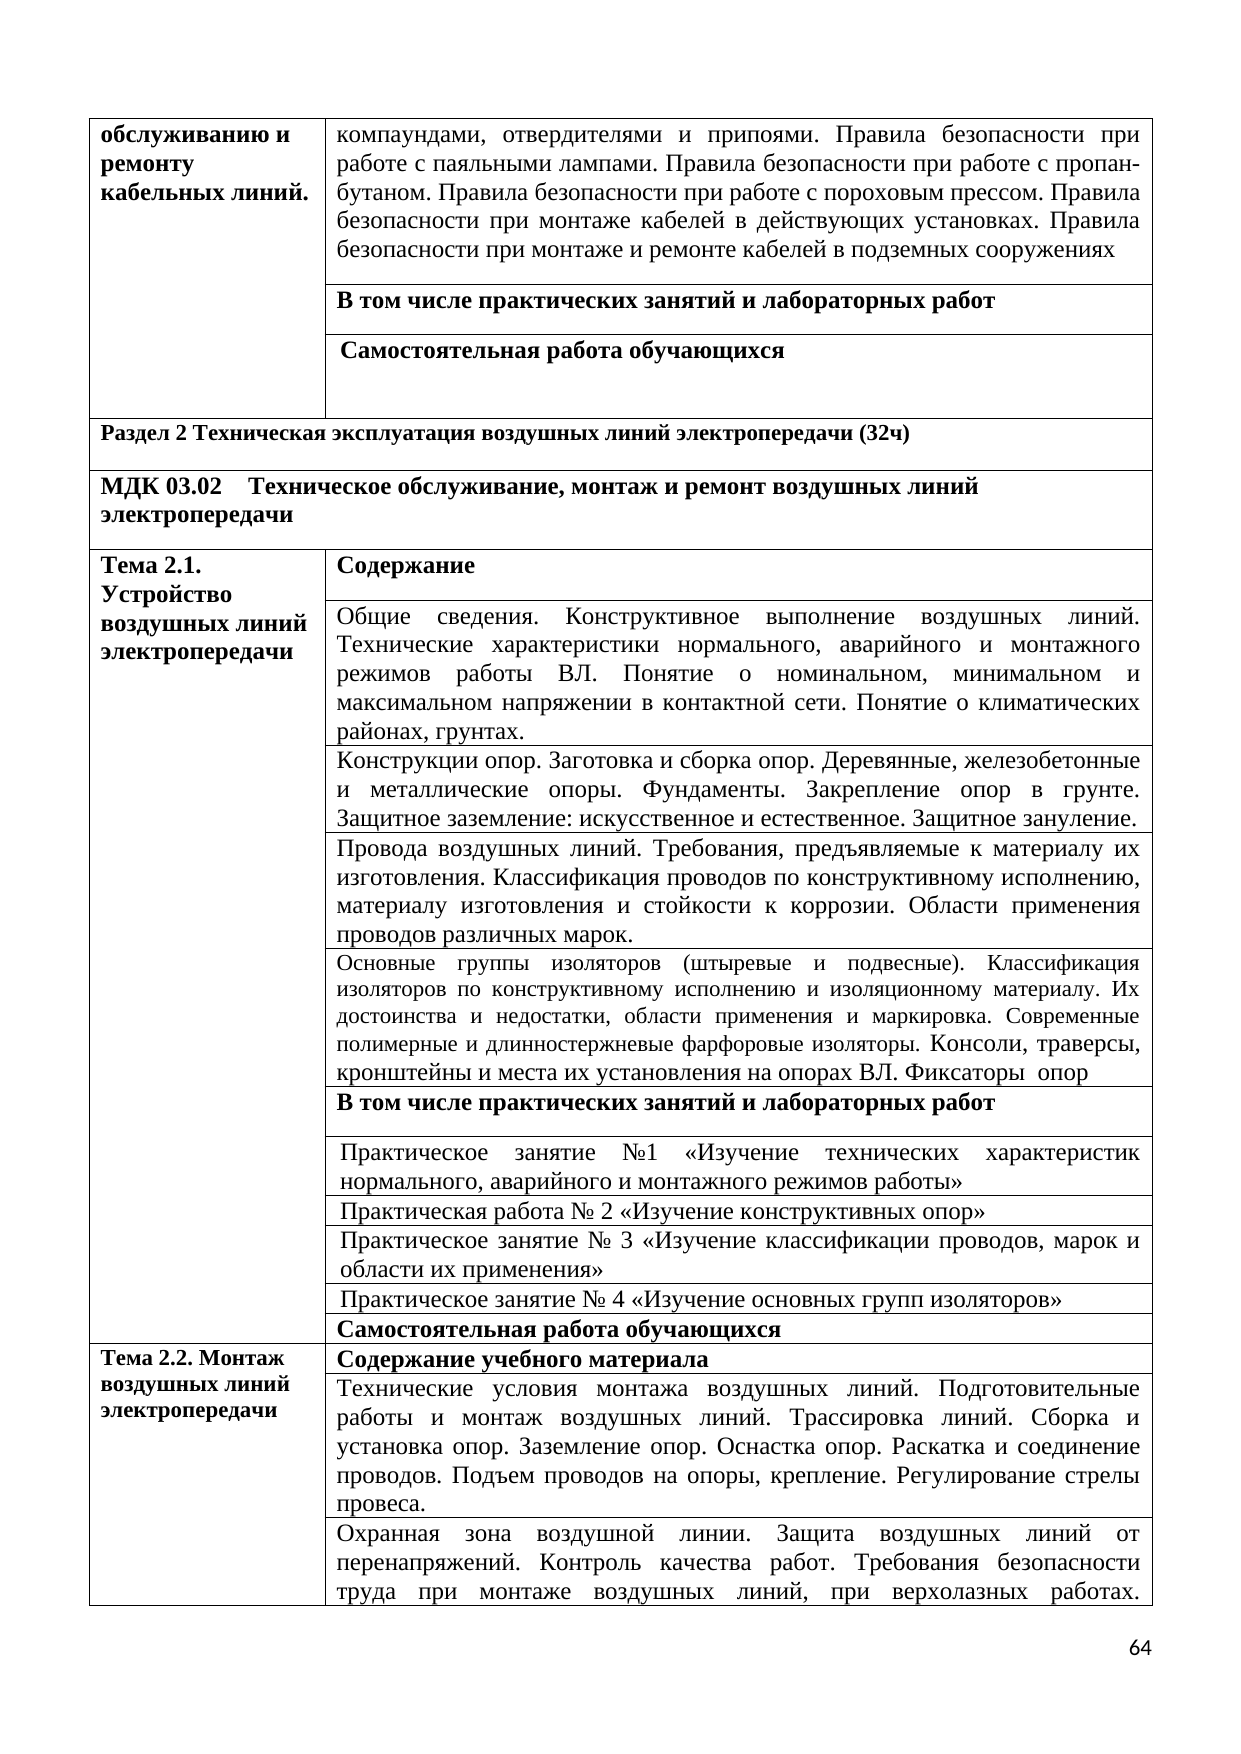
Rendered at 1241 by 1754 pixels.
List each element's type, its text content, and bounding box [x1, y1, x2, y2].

table_cell Содержание [326, 550, 1152, 600]
table_cell Практическое занятие №1 «Изучение технических характеристик нормального, аварийного и монтажного режимов работы» [326, 1137, 1152, 1195]
table_cell Провода воздушных линий. Требования, предъявляемые к материалу их изготовления. Классификация проводов по конструктивному исполнению, материалу изготовления и стойкости к коррозии. Области применения проводов различных марок. [326, 833, 1152, 948]
table_cell Самостоятельная работа обучающихся [326, 335, 1152, 418]
table_cell Тема 2.2. Монтаж воздушных линий электропередачи [90, 1344, 325, 1604]
table_cell МДК 03.02 Техническое обслуживание, монтаж и ремонт воздушных линий электропередачи [90, 471, 1152, 549]
table_cell В том числе практических занятий и лабораторных работ [326, 285, 1152, 334]
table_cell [326, 119, 1152, 284]
table_cell Раздел 2 Техническая эксплуатация воздушных линий электропередачи (32ч) [90, 419, 1152, 470]
table_cell Практическое занятие № 4 «Изучение основных групп изоляторов» [326, 1284, 1152, 1313]
table_cell Технические условия монтажа воздушных линий. Подготовительные работы и монтаж воздушных линий. Трассировка линий. Сборка и установка опор. Заземление опор. Оснастка опор. Раскатка и соединение проводов. Подъем проводов на опоры, крепление. Регулирование стрелы провеса. [326, 1374, 1152, 1517]
table_cell Тема 2.1. Устройство воздушных линий электропередачи [90, 550, 325, 1343]
table_cell Содержание учебного материала [326, 1344, 1152, 1372]
table_cell Практическая работа № 2 «Изучение конструктивных опор» [326, 1196, 1152, 1224]
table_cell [326, 1518, 1152, 1604]
table_cell Самостоятельная работа обучающихся [326, 1314, 1152, 1343]
table_cell В том числе практических занятий и лабораторных работ [326, 1087, 1152, 1136]
table_cell Практическое занятие № 3 «Изучение классификации проводов, марок и области их применения» [326, 1226, 1152, 1283]
table_cell Общие сведения. Конструктивное выполнение воздушных линий. Технические характеристики нормального, аварийного и монтажного режимов работы ВЛ. Понятие о номинальном, минимальном и максимальном напряжении в контактной сети. Понятие о климатических районах, грунтах. [326, 601, 1152, 744]
table_cell Основные группы изоляторов (штыревые и подвесные). Классификация изоляторов по конструктивному исполнению и изоляционному материалу. Их достоинства и недостатки, области применения и маркировка. Современные полимерные и длинностержневые фарфоровые изоляторы. Консоли, траверсы, кронштейны и места их установления на опорах ВЛ. Фиксаторы опор [326, 949, 1152, 1086]
table_cell Конструкции опор. Заготовка и сборка опор. Деревянные, железобетонные и металлические опоры. Фундаменты. Закрепление опор в грунте. Защитное заземление: искусственное и естественное. Защитное зануление. [326, 746, 1152, 832]
